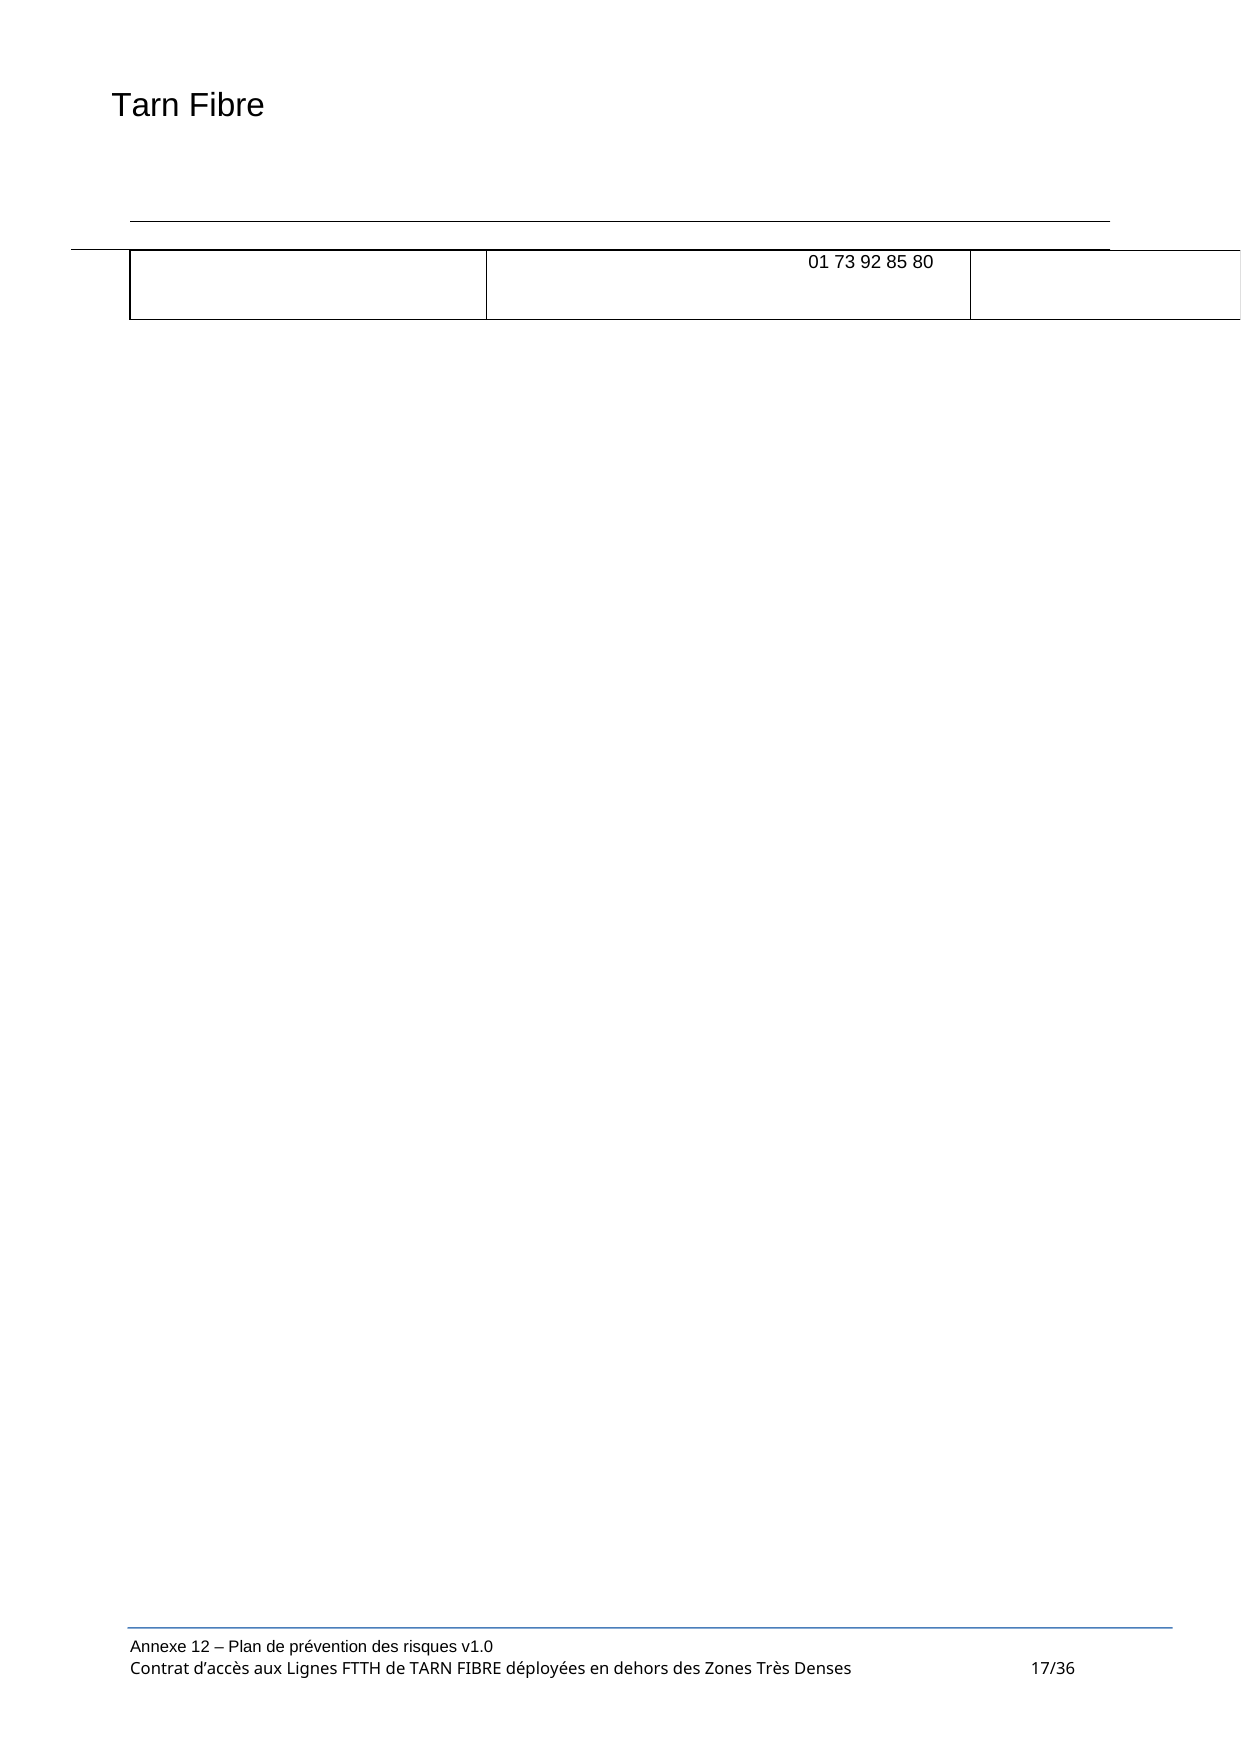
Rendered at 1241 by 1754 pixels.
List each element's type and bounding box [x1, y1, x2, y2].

table_cell [971, 251, 1240, 319]
table_cell [131, 251, 486, 319]
table_cell [487, 251, 970, 319]
